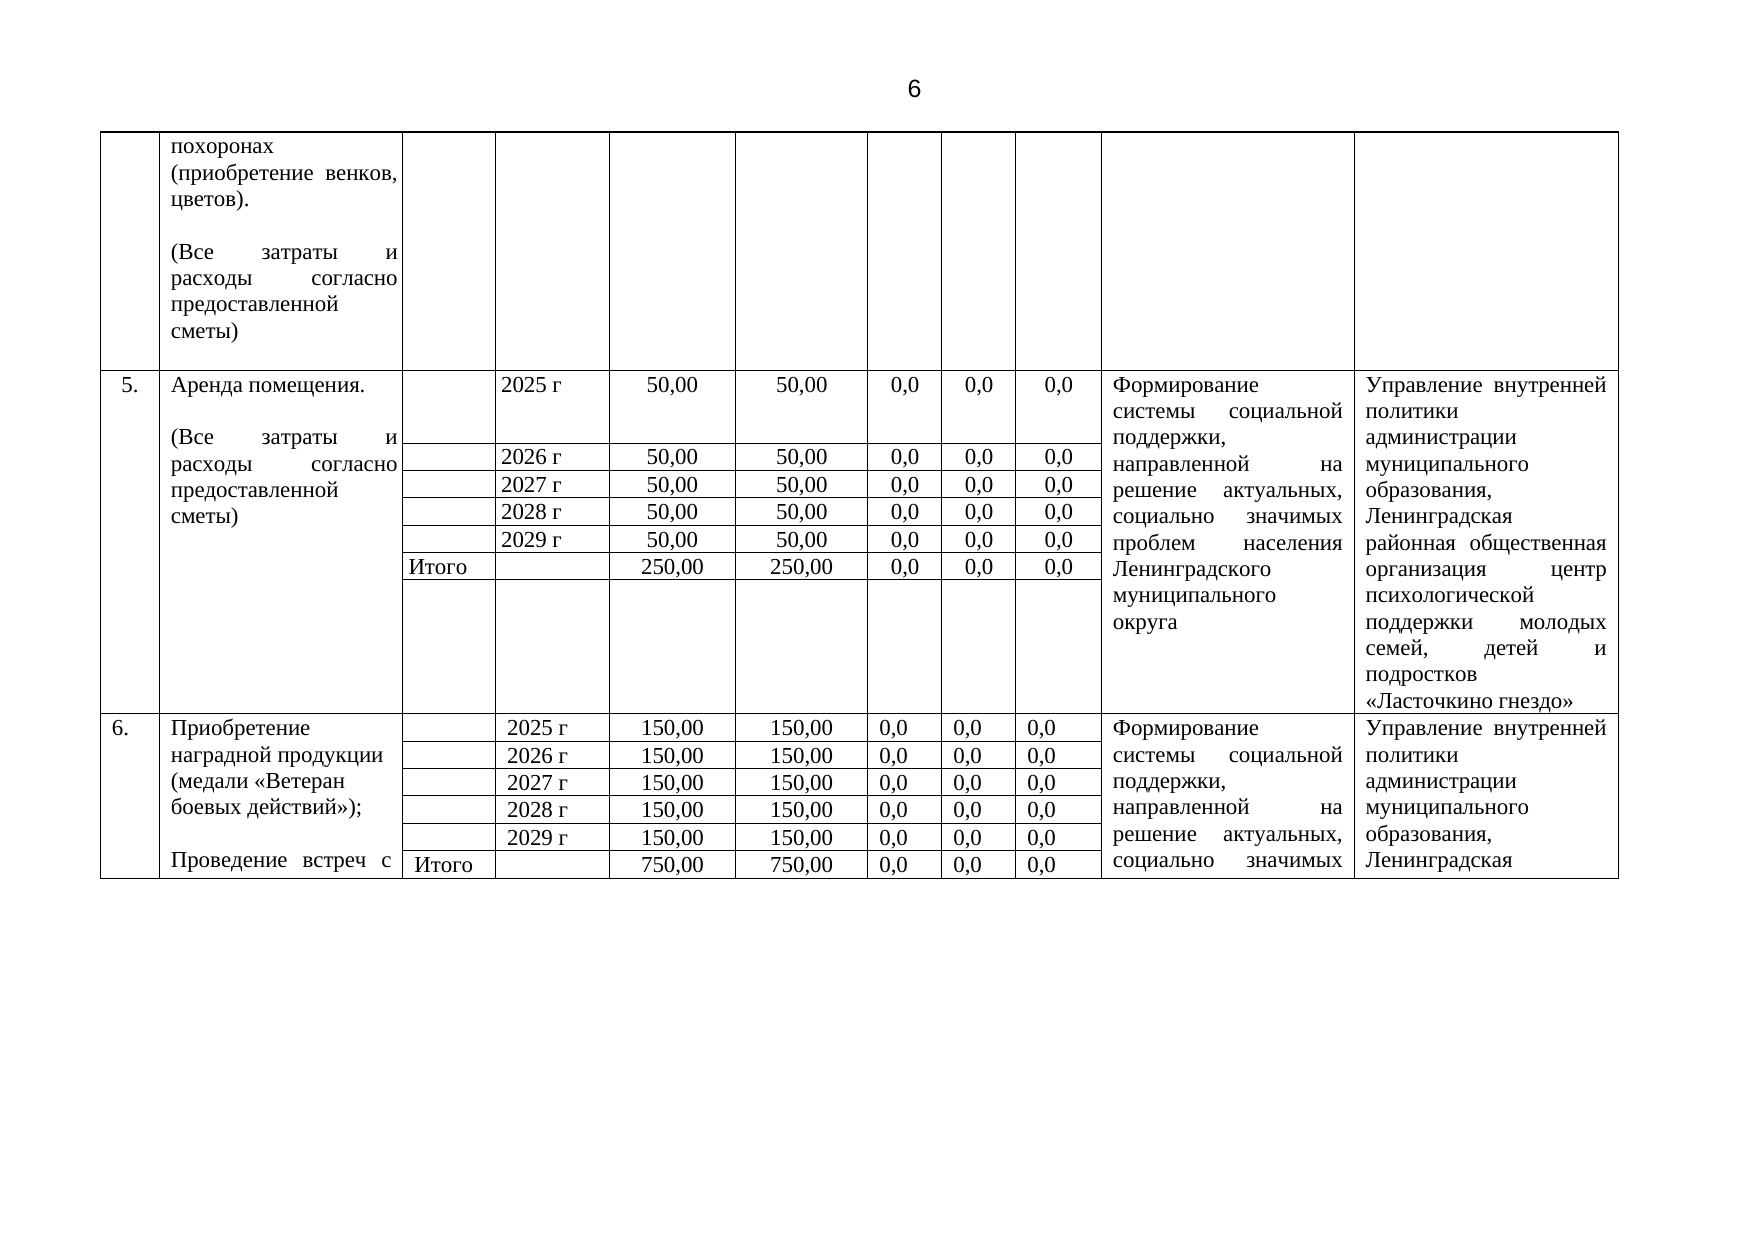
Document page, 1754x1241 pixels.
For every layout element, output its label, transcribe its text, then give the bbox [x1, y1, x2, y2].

table_cell 150,00 [736, 796, 867, 823]
table_cell Итого [403, 553, 495, 579]
table_cell 2028 г [496, 796, 609, 823]
table_cell 150,00 [610, 714, 735, 741]
table_cell 0,0 [1016, 796, 1101, 823]
table_cell [868, 133, 941, 369]
table_cell 50,00 [736, 444, 867, 470]
table_cell 50,00 [736, 498, 867, 524]
table_cell 0,0 [868, 796, 941, 823]
table_cell 0,0 [1016, 851, 1101, 878]
table_cell 2027 г [496, 769, 609, 795]
table_cell 50,00 [610, 471, 735, 497]
table_cell 0,0 [868, 444, 941, 470]
table_cell [868, 580, 941, 713]
table_cell Формирование системы социальной поддержки, направленной на решение актуальных, социально значимых проблем населения Ленинградского муниципального округа [1102, 371, 1354, 713]
table_cell 0,0 [1016, 471, 1101, 497]
table_cell [403, 796, 495, 823]
table_cell 2025 г [496, 714, 609, 741]
table_cell [496, 580, 609, 713]
table_cell 0,0 [942, 851, 1015, 878]
table_cell 0,0 [1016, 371, 1101, 442]
table_cell Формирование системы социальной поддержки, направленной на решение актуальных, социально значимых проблем населения Ленинградского муниципального округа [1102, 714, 1354, 878]
table_cell [403, 444, 495, 470]
table_cell 750,00 [610, 851, 735, 878]
table_cell [1016, 133, 1101, 369]
table_cell 50,00 [610, 371, 735, 442]
table_cell Управление внутренней политики администрации муниципального образования, Ленинградская районная общественная организация «Союз ветеранов боевых действий Афганистана, Чечни и других локальных конфликтов» (ЛРОО «Союз ветеранов боевых действий Афганистана, Чечни и других локальных конфликтов») [1355, 714, 1618, 878]
table_cell 2026 г [496, 742, 609, 768]
table_cell 50,00 [610, 444, 735, 470]
table_cell 0,0 [942, 444, 1015, 470]
table_cell [496, 133, 609, 369]
table_cell 250,00 [610, 553, 735, 579]
table_cell [403, 526, 495, 552]
table_cell Итого [403, 851, 495, 878]
table_cell [736, 580, 867, 713]
table_cell 150,00 [736, 824, 867, 850]
table_cell 6. [101, 714, 159, 878]
table_cell [496, 553, 609, 579]
table_cell 0,0 [1016, 824, 1101, 850]
table_cell 0,0 [942, 371, 1015, 442]
table_cell 2026 г [496, 444, 609, 470]
table_cell 50,00 [610, 526, 735, 552]
table_cell 2029 г [496, 824, 609, 850]
table_cell [610, 580, 735, 713]
table_cell 150,00 [736, 742, 867, 768]
table_cell 0,0 [868, 526, 941, 552]
table_cell Аренда помещения. (Все затраты и расходы согласно предоставленной сметы) [160, 371, 402, 713]
table_cell 0,0 [942, 742, 1015, 768]
table_cell 0,0 [942, 796, 1015, 823]
table_cell 0,0 [1016, 526, 1101, 552]
table_cell 150,00 [736, 714, 867, 741]
table_cell 0,0 [868, 742, 941, 768]
table_cell [403, 714, 495, 741]
table_cell 2029 г [496, 526, 609, 552]
table_cell 0,0 [1016, 553, 1101, 579]
table_cell 50,00 [736, 371, 867, 442]
table_cell 0,0 [868, 769, 941, 795]
table_cell 50,00 [736, 526, 867, 552]
table_cell 0,0 [942, 769, 1015, 795]
table_cell [403, 580, 495, 713]
table_cell 0,0 [868, 851, 941, 878]
table_cell 0,0 [868, 371, 941, 442]
table_cell [496, 851, 609, 878]
table_cell 0,0 [868, 471, 941, 497]
table_cell 0,0 [942, 526, 1015, 552]
table_cell 750,00 [736, 851, 867, 878]
table_cell Приобретение наградной продукции (медали «Ветеран боевых действий»); Проведение встреч с учащимися общеобразовательных организаций района по теме патриотического воспитания подрастающего поколения; Проведение мероприятий, посвященных праздничным и памятным датам (приобретение венков и цветов); Организация и проведение однодневных военно-патриотических сборов учащихся школ с родителями; Посещение инвалидов Афганистана на дому (приобретение продуктовых наборов); (Все затраты и расходы согласно предоставленной сметы). [160, 714, 402, 878]
table_cell [403, 498, 495, 524]
table_cell [403, 769, 495, 795]
table_cell 2027 г [496, 471, 609, 497]
table_cell 0,0 [942, 471, 1015, 497]
table_cell 0,0 [1016, 714, 1101, 741]
table_cell 0,0 [1016, 742, 1101, 768]
table_cell 2025 г [496, 371, 609, 442]
table_cell 50,00 [610, 498, 735, 524]
table_cell 150,00 [610, 796, 735, 823]
table_cell 150,00 [610, 769, 735, 795]
table_cell [403, 471, 495, 497]
table_cell [403, 133, 495, 369]
table_cell 0,0 [1016, 769, 1101, 795]
table_cell [1016, 580, 1101, 713]
table_cell 0,0 [942, 824, 1015, 850]
table_cell 0,0 [868, 714, 941, 741]
table_cell [942, 580, 1015, 713]
table_cell 2028 г [496, 498, 609, 524]
table_cell 5. [101, 371, 159, 713]
table_cell 150,00 [610, 742, 735, 768]
table_cell 0,0 [868, 824, 941, 850]
table_cell Управление внутренней политики администрации муниципального образования, Ленинградская районная общественная организация центр психологической поддержки молодых семей, детей и подростков «Ласточкино гнездо» [1355, 371, 1618, 713]
table_cell 0,0 [942, 714, 1015, 741]
table_cell [403, 824, 495, 850]
table_cell [403, 371, 495, 442]
table_cell [610, 133, 735, 369]
table_cell [736, 133, 867, 369]
table_cell 150,00 [736, 769, 867, 795]
table_cell [942, 133, 1015, 369]
table_cell 50,00 [736, 471, 867, 497]
table_cell 0,0 [1016, 444, 1101, 470]
table_cell 250,00 [736, 553, 867, 579]
table_cell 0,0 [942, 498, 1015, 524]
table_cell 150,00 [610, 824, 735, 850]
table_cell 0,0 [868, 553, 941, 579]
table_cell 0,0 [868, 498, 941, 524]
table_cell [403, 742, 495, 768]
table_cell 0,0 [942, 553, 1015, 579]
table_cell 0,0 [1016, 498, 1101, 524]
